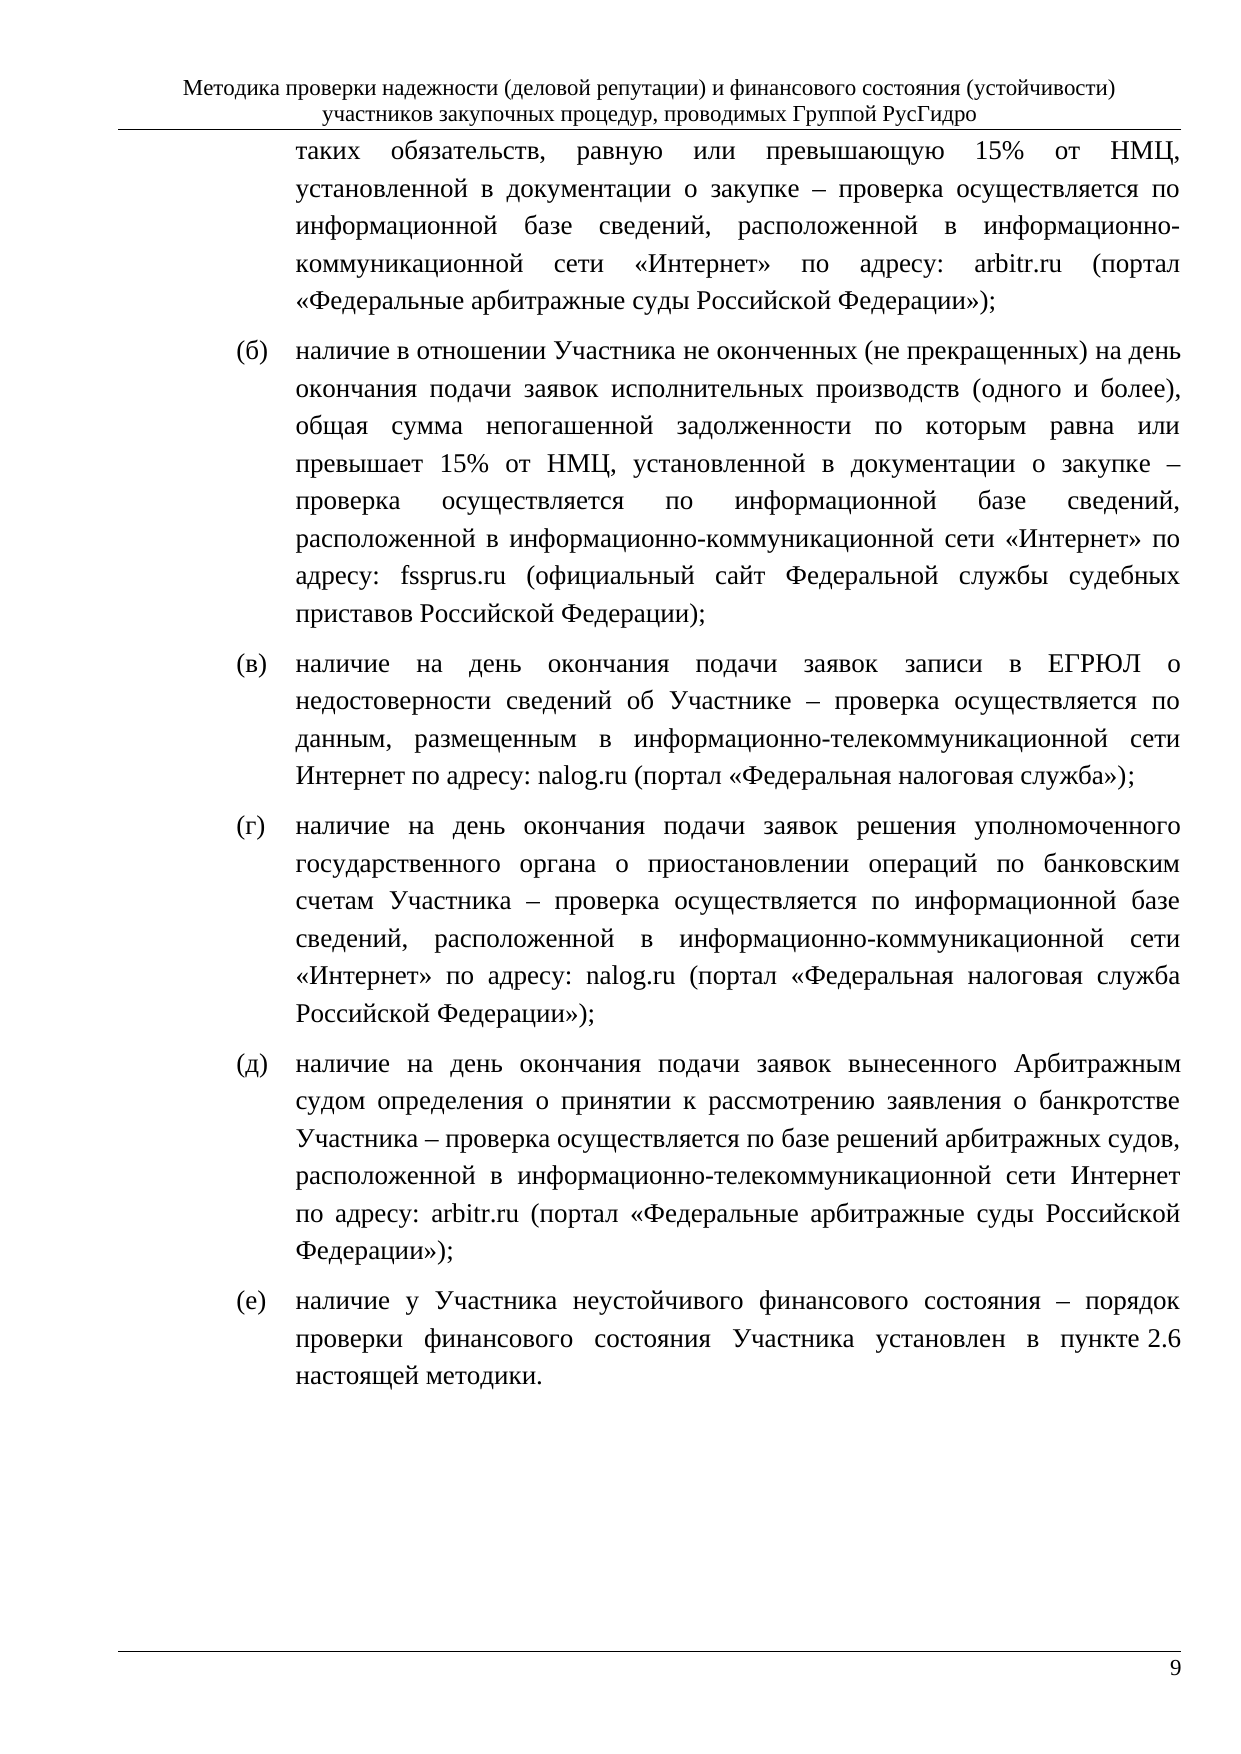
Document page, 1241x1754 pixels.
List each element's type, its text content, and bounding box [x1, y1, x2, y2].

text наличие на день окончания подачи заявок решения уполномоченного государственного органа о приостановлении операций по банковским счетам Участника – проверка осуществляется по информационной базе сведений, расположенной в информационно-коммуникационной сети «Интернет» по адресу: nalog.ru (портал «Федеральная налоговая служба Российской Федерации»); [236, 805, 1181, 1030]
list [236, 130, 1181, 317]
text наличие у Участника неустойчивого финансового состояния – порядок проверки финансового состояния Участника установлен в пункте 2.6 настоящей методики. [236, 1280, 1181, 1392]
text наличие на день окончания подачи заявок вынесенного Арбитражным судом определения о принятии к рассмотрению заявления о банкротстве Участника – проверка осуществляется по базе решений арбитражных судов, расположенной в информационно-телекоммуникационной сети Интернет по адресу: arbitr.ru (портал «Федеральные арбитражные суды Российской Федерации»); [236, 1042, 1181, 1267]
text наличие на день окончания подачи заявок записи в ЕГРЮЛ о недостоверности сведений об Участнике – проверка осуществляется по данным, размещенным в информационно-телекоммуникационной сети Интернет по адресу: nalog.ru (портал «Федеральная налоговая служба»); [236, 642, 1181, 792]
text наличие в отношении Участника не оконченных (не прекращенных) на день окончания подачи заявок исполнительных производств (одного и более), общая сумма непогашенной задолженности по которым равна или превышает 15% от НМЦ, установленной в документации о закупке – проверка осуществляется по информационной базе сведений, расположенной в информационно-коммуникационной сети «Интернет» по адресу: fssprus.ru (официальный сайт Федеральной службы судебных приставов Российской Федерации); [236, 330, 1181, 630]
